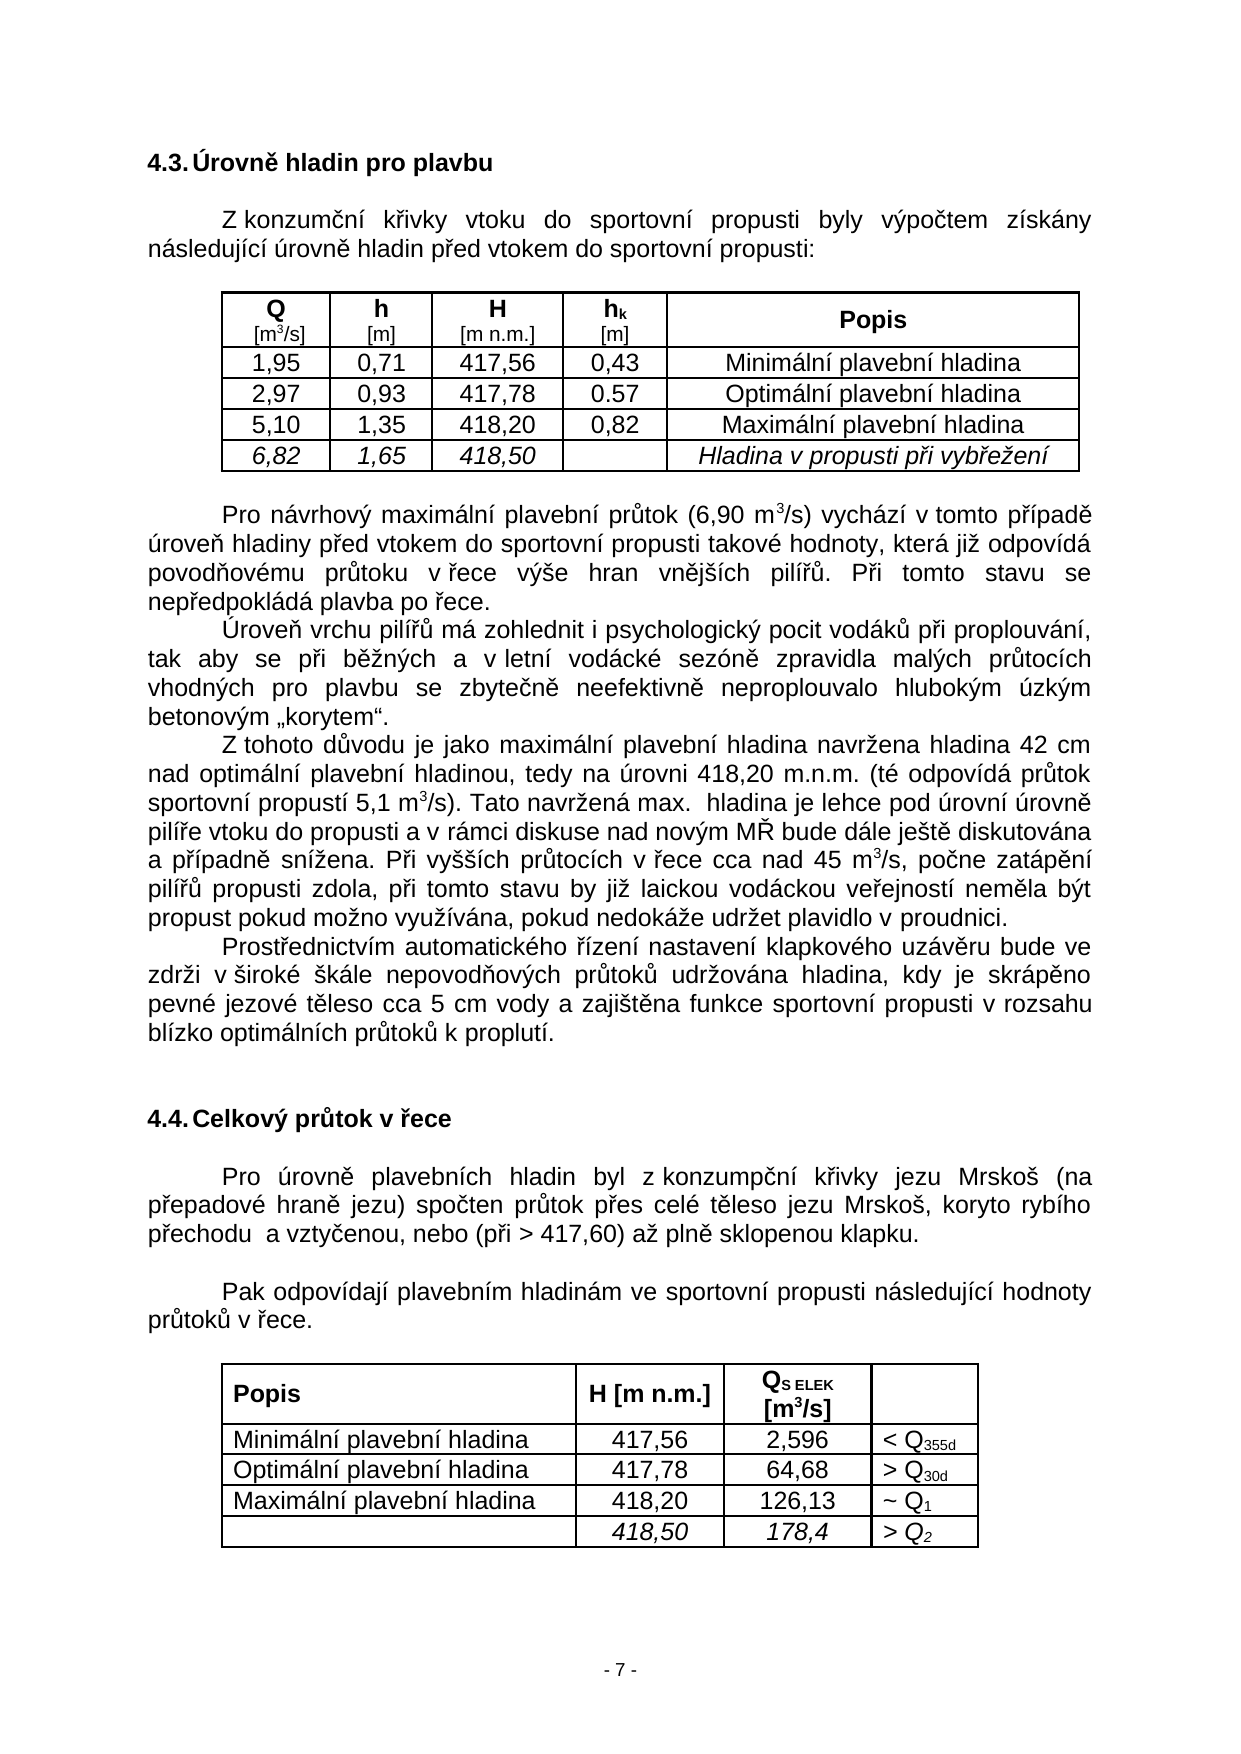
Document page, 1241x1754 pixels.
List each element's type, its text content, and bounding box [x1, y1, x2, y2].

text Úroveň vrchu pilířů má zohlednit i psychologický pocit vodáků při proplouvání, tak aby se při běžných a v letní vodácké sezóně zpravidla malých průtocích vhodných pro plavbu se zbytečně neefektivně neproplouvalo hlubokým úzkým betonovým „korytem“. [148, 615, 1092, 730]
table_cell 0.57 [564, 379, 666, 408]
text Pro návrhový maximální plavební průtok (6,90 m3/s) vychází v tomto případě úroveň hladiny před vtokem do sportovní propusti takové hodnoty, která již odpovídá povodňovému průtoku v řece výše hran vnějších pilířů. Při tomto stavu se nepředpokládá plavba po řece. [148, 500, 1092, 615]
table_cell [223, 1517, 575, 1546]
table_header Q [m3/s] [223, 294, 329, 346]
table_cell < Q355d [873, 1425, 977, 1453]
table_cell 2,596 [725, 1425, 870, 1453]
table_cell > Q2 [873, 1517, 977, 1546]
table_cell 0,43 [564, 348, 666, 377]
list Úrovně hladin pro plavbu [147, 148, 1092, 176]
table_cell 178,4 [725, 1517, 870, 1546]
table_cell 5,10 [223, 410, 329, 439]
text Prostřednictvím automatického řízení nastavení klapkového uzávěru bude ve zdrži v široké škále nepovodňových průtoků udržována hladina, kdy je skrápěno pevné jezové těleso cca 5 cm vody a zajištěna funkce sportovní propusti v rozsahu blízko optimálních průtoků k proplutí. [148, 932, 1092, 1047]
table_header Popis [668, 294, 1078, 346]
table_cell 418,20 [577, 1486, 723, 1515]
table_cell 0,71 [331, 348, 431, 377]
table_cell Maximální plavební hladina [668, 410, 1078, 439]
table_cell Maximální plavební hladina [223, 1486, 575, 1515]
table_header h [m] [331, 294, 431, 346]
table_cell 418,50 [433, 441, 562, 469]
table_cell 418,50 [577, 1517, 723, 1546]
table_cell Optimální plavební hladina [223, 1455, 575, 1484]
table_header hk [m] [564, 294, 666, 346]
table_cell 0,93 [331, 379, 431, 408]
table_cell Minimální plavební hladina [668, 348, 1078, 377]
table_header Popis [223, 1365, 575, 1422]
table_cell 1,35 [331, 410, 431, 439]
table_cell Hladina v propusti při vybřežení [668, 441, 1078, 469]
text Pro úrovně plavebních hladin byl z konzumpční křivky jezu Mrskoš (na přepadové hraně jezu) spočten průtok přes celé těleso jezu Mrskoš, koryto rybího přechodu a vztyčenou, nebo (při > 417,60) až plně sklopenou klapku. [148, 1162, 1092, 1248]
table_cell Minimální plavební hladina [223, 1425, 575, 1453]
list Celkový průtok v řece [147, 1104, 1092, 1133]
table_cell 1,95 [223, 348, 329, 377]
table_header QS ELEK [m3/s] [725, 1365, 870, 1422]
table_cell > Q30d [873, 1455, 977, 1484]
text Z tohoto důvodu je jako maximální plavební hladina navržena hladina 42 cm nad optimální plavební hladinou, tedy na úrovni 418,20 m.n.m. (té odpovídá průtok sportovní propustí 5,1 m3/s). Tato navržená max. hladina je lehce pod úrovní úrovně pilíře vtoku do propusti a v rámci diskuse nad novým MŘ bude dále ještě diskutována a případně snížena. Při vyšších průtocích v řece cca nad 45 m3/s, počne zatápění pilířů propusti zdola, při tomto stavu by již laickou vodáckou veřejností neměla být propust pokud možno využívána, pokud nedokáže udržet plavidlo v proudnici. [148, 730, 1092, 932]
table_header H [m n.m.] [433, 294, 562, 346]
table_cell 126,13 [725, 1486, 870, 1515]
table_cell 417,56 [577, 1425, 723, 1453]
table_cell 64,68 [725, 1455, 870, 1484]
table_cell 417,78 [577, 1455, 723, 1484]
table_cell 6,82 [223, 441, 329, 469]
table_cell 0,82 [564, 410, 666, 439]
table_cell 417,56 [433, 348, 562, 377]
table_header [873, 1365, 977, 1422]
table_cell 2,97 [223, 379, 329, 408]
table_cell ~ Q1 [873, 1486, 977, 1515]
text Z konzumční křivky vtoku do sportovní propusti byly výpočtem získány následující úrovně hladin před vtokem do sportovní propusti: [148, 205, 1092, 263]
text Pak odpovídají plavebním hladinám ve sportovní propusti následující hodnoty průtoků v řece. [148, 1277, 1092, 1334]
table_cell 1,65 [331, 441, 431, 469]
table_cell 418,20 [433, 410, 562, 439]
table_cell Optimální plavební hladina [668, 379, 1078, 408]
table_cell [564, 441, 666, 469]
table_header H [m n.m.] [577, 1365, 723, 1422]
table_cell 417,78 [433, 379, 562, 408]
